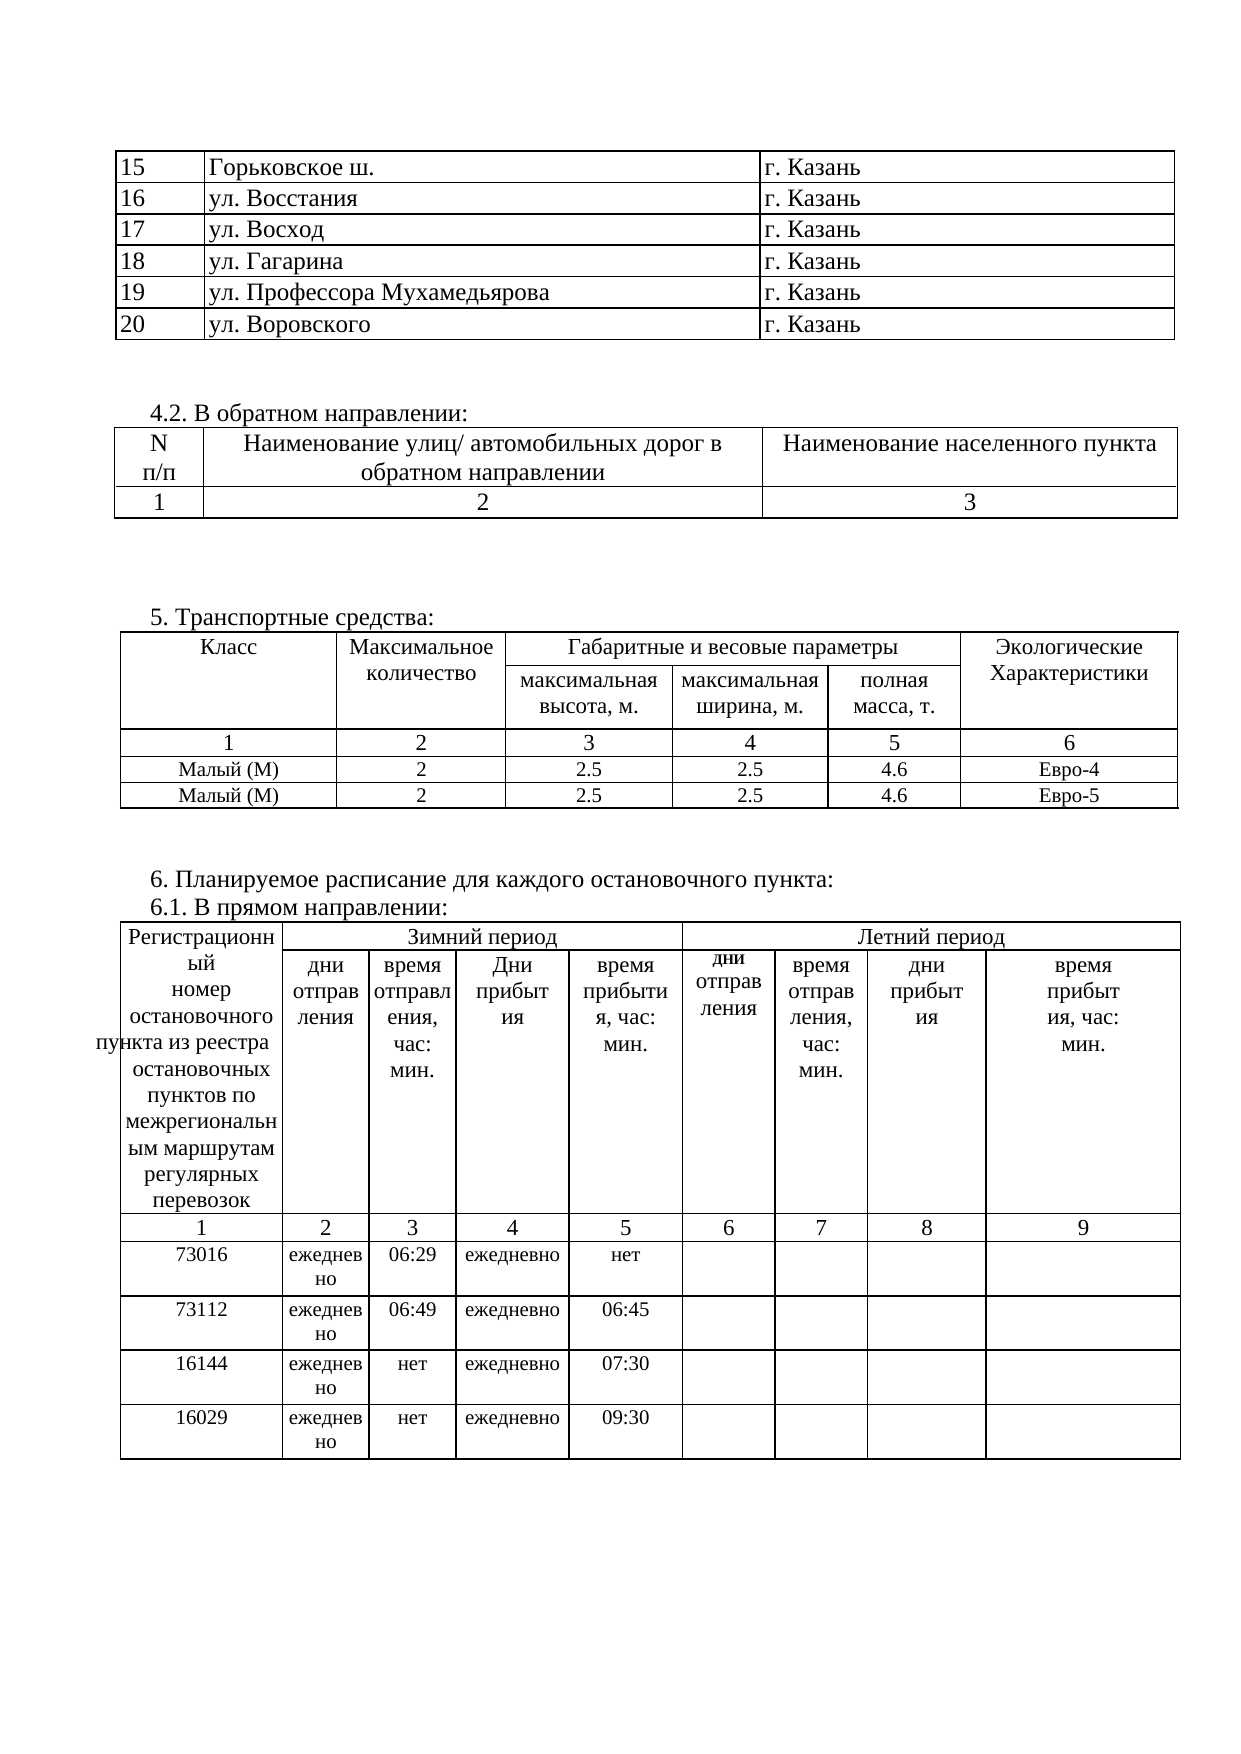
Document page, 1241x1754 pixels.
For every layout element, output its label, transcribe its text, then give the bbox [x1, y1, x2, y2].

table_cell Малый (М) [121, 757, 336, 781]
table_cell 09:30 [570, 1405, 682, 1458]
table_cell время прибыт ия, час: мин. [987, 951, 1180, 1213]
table_cell время отправ ления, час: мин. [776, 951, 867, 1213]
table_cell [683, 1297, 774, 1349]
table_cell время прибыти я, час: мин. [570, 951, 682, 1213]
table_cell [776, 1351, 867, 1404]
table_cell 6 [683, 1214, 774, 1241]
table_cell 16144 [121, 1351, 282, 1404]
table_cell максимальная высота, м. [506, 666, 672, 728]
table_cell 2 [204, 487, 762, 517]
text 6.1. В прямом направлении: [150, 892, 1090, 921]
table_cell ежедневно [457, 1297, 568, 1349]
table_cell 16029 [121, 1405, 282, 1458]
table_cell 20 [117, 309, 204, 339]
table_cell 2 [337, 730, 505, 756]
table_cell 73112 [121, 1297, 282, 1349]
table_cell 2.5 [506, 757, 672, 781]
table_cell 2.5 [673, 757, 827, 781]
table_cell Евро-5 [961, 783, 1177, 807]
table_cell 06:45 [570, 1297, 682, 1349]
table_cell г. Казань [761, 246, 1174, 276]
table_cell [776, 1405, 867, 1458]
table_cell [987, 1297, 1180, 1349]
table_cell 7 [776, 1214, 867, 1241]
table_cell 5 [829, 730, 960, 756]
table_cell 18 [117, 246, 204, 276]
table_cell [683, 1351, 774, 1404]
table_cell [868, 1297, 985, 1349]
table_cell нет [370, 1405, 455, 1458]
table_cell 8 [868, 1214, 985, 1241]
table_cell [776, 1297, 867, 1349]
table_cell ул. Профессора Мухамедьярова [205, 277, 759, 307]
table_cell 16 [117, 183, 204, 213]
table_cell ежедневно [283, 1297, 368, 1349]
table_cell [868, 1351, 985, 1404]
table_cell [868, 1242, 985, 1295]
table_cell Малый (М) [121, 783, 336, 807]
table_cell Евро-4 [961, 757, 1177, 781]
table_cell г. Казань [761, 215, 1174, 244]
table_cell [987, 1405, 1180, 1458]
table_cell [987, 1351, 1180, 1404]
table_cell ул. Воровского [205, 309, 759, 339]
table_header N п/п [115, 428, 203, 486]
table_header Габаритные и весовые параметры [506, 633, 960, 664]
table_cell ДНИ отправ ления [683, 951, 774, 1213]
table_cell 2.5 [506, 783, 672, 807]
table_cell ежедневно [283, 1242, 368, 1295]
table_cell 5 [570, 1214, 682, 1241]
table_cell 2 [337, 757, 505, 781]
table_cell 2.5 [673, 783, 827, 807]
table_cell 3 [370, 1214, 455, 1241]
table_cell 3 [506, 730, 672, 756]
table_cell г. Казань [761, 183, 1174, 213]
table_cell ул. Восстания [205, 183, 759, 213]
table_header Экологические Характеристики [961, 633, 1177, 728]
table_cell 07:30 [570, 1351, 682, 1404]
table_cell время отправл ения, час: мин. [370, 951, 455, 1213]
table_cell 4 [457, 1214, 568, 1241]
table_cell 4.6 [829, 783, 960, 807]
table_cell ул. Восход [205, 215, 759, 244]
table_cell дни прибыт ия [868, 951, 985, 1213]
table_cell ежедневно [457, 1405, 568, 1458]
table_cell 73016 [121, 1242, 282, 1295]
table_cell 2 [337, 783, 505, 807]
text 6. Планируемое расписание для каждого остановочного пункта: [150, 864, 1090, 892]
table_cell 1 [121, 730, 336, 756]
table_cell ежедневно [457, 1242, 568, 1295]
table_header Наименование населенного пункта [763, 428, 1177, 486]
table_cell 1 [115, 487, 203, 517]
table_cell [683, 1405, 774, 1458]
table_cell [868, 1405, 985, 1458]
table_header Класс [121, 633, 336, 728]
table_cell ежедневно [283, 1351, 368, 1404]
table_header Максимальное количество [337, 633, 505, 728]
table_cell нет [370, 1351, 455, 1404]
table_cell 6 [961, 730, 1177, 756]
table_cell ул. Гагарина [205, 246, 759, 276]
table_header Наименование улиц/ автомобильных дорог в обратном направлении [204, 428, 762, 486]
table_cell ежедневно [457, 1351, 568, 1404]
table_header Летний период [683, 923, 1180, 949]
table_cell г. Казань [761, 152, 1174, 181]
table_header Зимний период [283, 923, 682, 949]
table_cell дни отправ ления [283, 951, 368, 1213]
table_cell [776, 1242, 867, 1295]
table_cell Горьковское ш. [205, 152, 759, 181]
table_cell 06:49 [370, 1297, 455, 1349]
table_cell [683, 1242, 774, 1295]
table_cell 15 [117, 152, 204, 181]
table_cell 4.6 [829, 757, 960, 781]
text 4.2. В обратном направлении: [150, 398, 1090, 427]
table_cell максимальная ширина, м. [673, 666, 827, 728]
table_cell 17 [117, 215, 204, 244]
table_cell 4 [673, 730, 827, 756]
table_cell [987, 1242, 1180, 1295]
table_cell 2 [283, 1214, 368, 1241]
table_header Регистрационный номер остановочного пункта из реестра остановочных пунктов по межрегиональным маршрутам регулярных перевозок [121, 923, 282, 1213]
table_cell г. Казань [761, 309, 1174, 339]
table_cell 9 [987, 1214, 1180, 1241]
text 5. Транспортные средства: [150, 602, 1090, 631]
table_cell 06:29 [370, 1242, 455, 1295]
table_cell 19 [117, 277, 204, 307]
table_cell полная масса, т. [829, 666, 960, 728]
table_cell нет [570, 1242, 682, 1295]
table_cell Дни прибыт ия [457, 951, 568, 1213]
table_cell г. Казань [761, 277, 1174, 307]
table_cell 1 [121, 1214, 282, 1241]
table_cell ежедневно [283, 1405, 368, 1458]
table_cell 3 [763, 486, 1177, 517]
